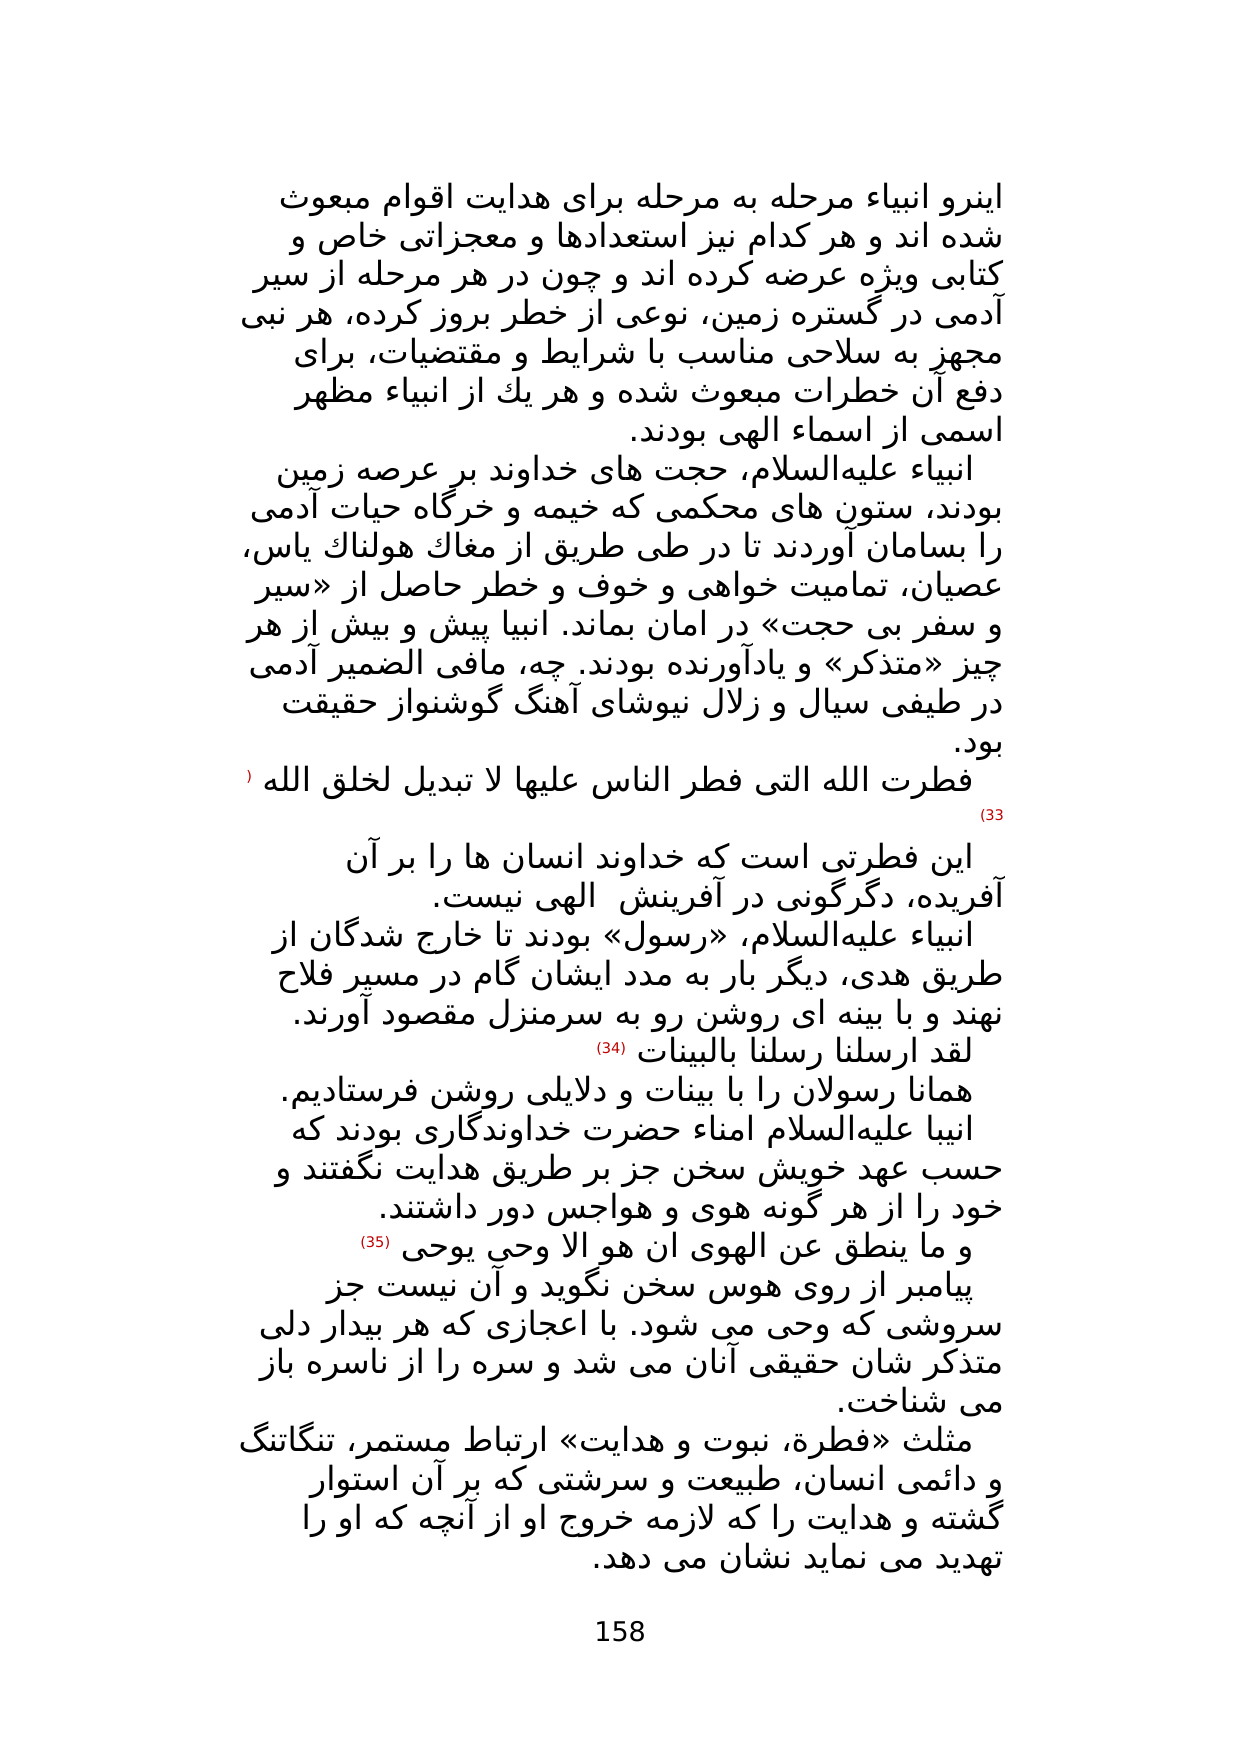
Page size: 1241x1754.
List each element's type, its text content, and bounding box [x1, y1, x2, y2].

text اين فطرتى است كه خداوند انسان ها را بر آن آفريده، دگرگونى در آفرينش ‍ الهى نيست. [236, 838, 1004, 915]
text و ما ينطق عن الهوى ان هو الا وحى يوحى (35) [236, 1226, 1004, 1265]
text همانا رسولان را با بينات و دلايلى روشن فرستاديم. [236, 1071, 1004, 1110]
text انيبا عليه‌السلام امناء حضرت خداوندگارى بودند كه حسب عهد خويش سخن جز بر طريق هدايت نگفتند و خود را از هر گونه هوى و هواجس دور داشتند. [236, 1110, 1004, 1226]
text انبياء عليه‌السلام، «رسول» بودند تا خارج شدگان از طريق هدى، ديگر بار به مدد ايشان گام در مسير فلاح نهند و با بينه اى روشن رو به سرمنزل مقصود آورند. [236, 915, 1004, 1032]
text فطرت الله التى فطر الناس عليها لا تبديل لخلق الله (33) [236, 760, 1004, 838]
text انبياء عليه‌السلام، حجت هاى خداوند بر عرصه زمين بودند، ستون هاى محكمى كه خيمه و خرگاه حيات آدمى را بسامان آوردند تا در طى طريق از مغاك هولناك ياس، عصيان، تماميت خواهى و خوف و خطر حاصل از «سير و سفر بى حجت» در امان بماند. انبيا پيش و بيش از هر چيز «متذكر» و يادآورنده بودند. چه، مافى الضمير آدمى در طيفى سيال و زلال نيوشاى آهنگ گوشنواز حقيقت بود. [236, 449, 1004, 760]
text مثلث «فطرة، نبوت و هدايت» ارتباط مستمر، تنگاتنگ و دائمى انسان، طبيعت و سرشتى كه بر آن استوار گشته و هدايت را كه لازمه خروج او از آنچه كه او را تهديد مى نمايد نشان مى دهد. [236, 1421, 1004, 1576]
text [236, 177, 1004, 449]
text لقد ارسلنا رسلنا بالبينات (34) [236, 1032, 1004, 1071]
text پيامبر از روى هوس سخن نگويد و آن نيست جز سروشى كه وحى مى شود. با اعجازى كه هر بيدار دلى متذكر شان حقيقى آنان مى شد و سره را از ناسره باز مى شناخت. [236, 1265, 1004, 1421]
